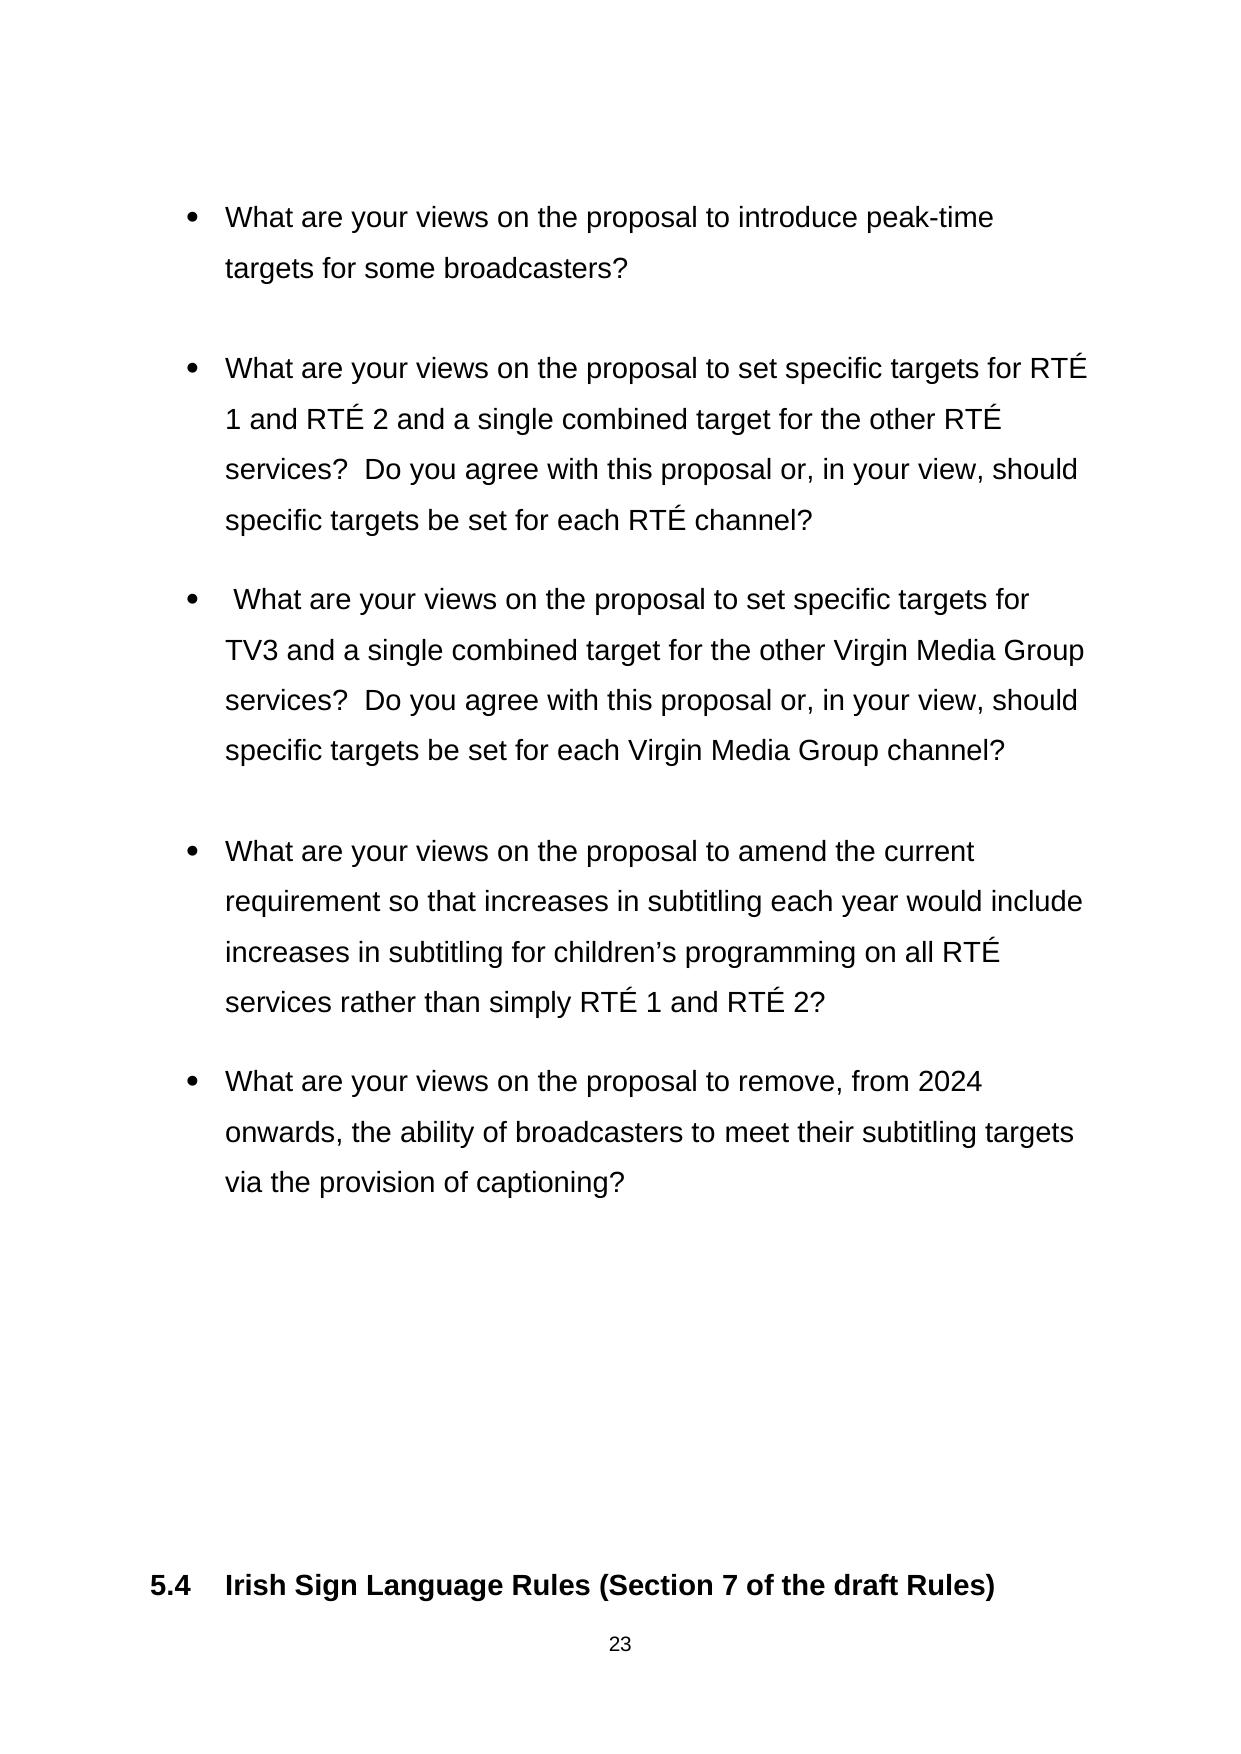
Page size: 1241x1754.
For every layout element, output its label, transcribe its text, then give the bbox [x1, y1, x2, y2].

text 5.4 Irish Sign Language Rules (Section 7 of the draft Rules) [150, 1568, 1090, 1601]
list What are your views on the proposal to introduce peak-time targets for some broadcasters? [187, 200, 1090, 284]
list What are your views on the proposal to set specific targets for RTÉ 1 and RTÉ 2 and a single combined target for the other RTÉ services? Do you agree with this proposal or, in your view, should specific targets be set for each RTÉ channel? [187, 351, 1090, 536]
list What are your views on the proposal to remove, from 2024 onwards, the ability of broadcasters to meet their subtitling targets via the provision of captioning? [187, 1064, 1090, 1199]
list What are your views on the proposal to set specific targets for TV3 and a single combined target for the other Virgin Media Group services? Do you agree with this proposal or, in your view, should specific targets be set for each Virgin Media Group channel? [187, 582, 1090, 767]
list What are your views on the proposal to amend the current requirement so that increases in subtitling each year would include increases in subtitling for children’s programming on all RTÉ services rather than simply RTÉ 1 and RTÉ 2? [187, 834, 1090, 1018]
